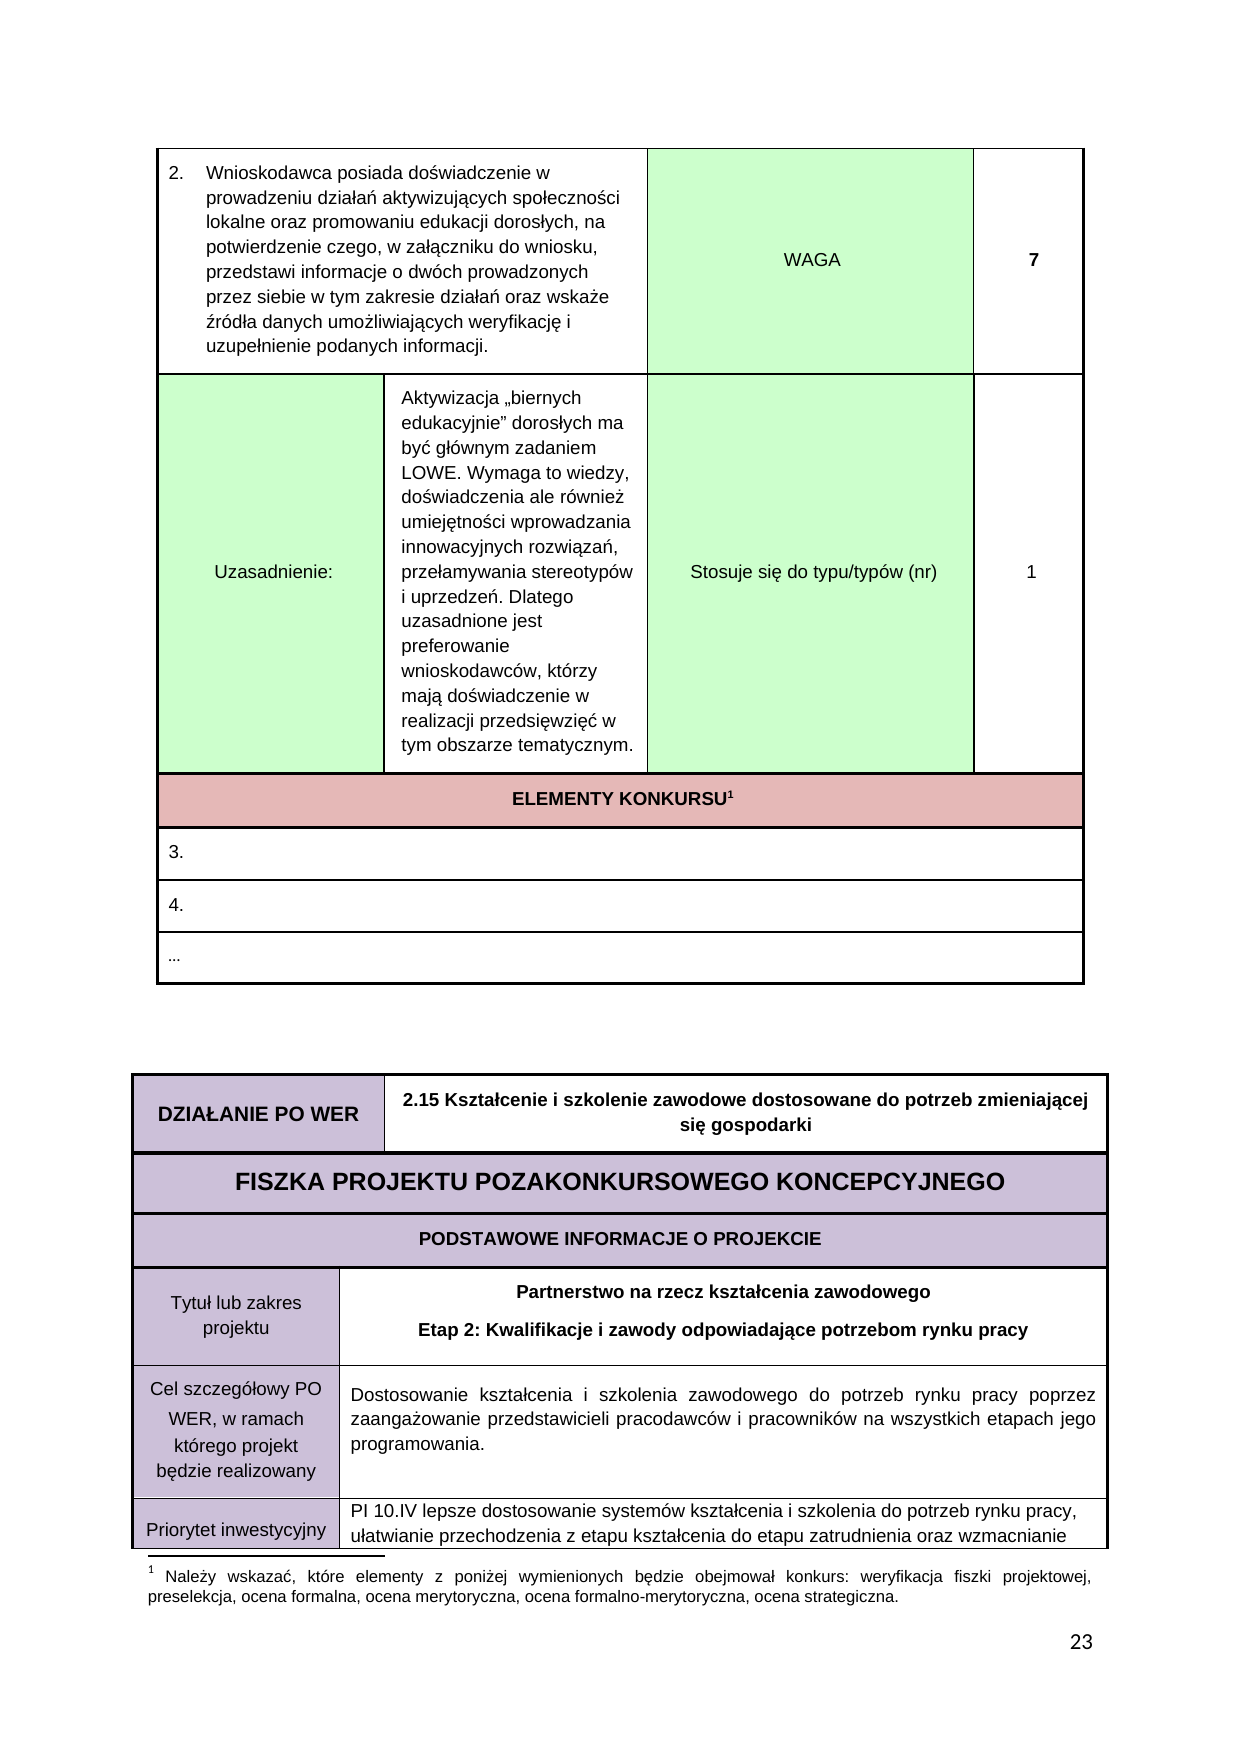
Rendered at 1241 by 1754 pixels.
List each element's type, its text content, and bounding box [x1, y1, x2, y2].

table_cell [159, 881, 1082, 931]
table_cell ELEMENTY KONKURSU [159, 775, 1082, 826]
table_cell WAGA [648, 149, 973, 373]
table_cell Cel szczegółowy PO WER, w ramach którego projekt będzie realizowany [134, 1366, 339, 1497]
table_cell Uzasadnienie: [159, 375, 383, 772]
table_cell … [159, 933, 1082, 982]
table_cell FISZKA PROJEKTU POZAKONKURSOWEGO KONCEPCYJNEGO [134, 1155, 1106, 1212]
table_cell 7 [974, 149, 1082, 373]
table_cell PODSTAWOWE INFORMACJE O PROJEKCIE [134, 1215, 1106, 1266]
table_cell Dostosowanie kształcenia i szkolenia zawodowego do potrzeb rynku pracy poprzez zaangażowanie przedstawicieli pracodawców i pracowników na wszystkich etapach jego programowania. [340, 1366, 1106, 1497]
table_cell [134, 1499, 339, 1548]
table_cell Wnioskodawca posiada doświadczenie w prowadzeniu działań aktywizujących społeczności lokalne oraz promowaniu edukacji dorosłych, na potwierdzenie czego, w załączniku do wniosku, przedstawi informacje o dwóch prowadzonych przez siebie w tym zakresie działań oraz wskaże źródła danych umożliwiających weryfikację i uzupełnienie podanych informacji. [159, 149, 647, 373]
table_cell Aktywizacja „biernych edukacyjnie” dorosłych ma być głównym zadaniem LOWE. Wymaga to wiedzy, doświadczenia ale również umiejętności wprowadzania innowacyjnych rozwiązań, przełamywania stereotypów i uprzedzeń. Dlatego uzasadnione jest preferowanie wnioskodawców, którzy mają doświadczenie w realizacji przedsięwzięć w tym obszarze tematycznym. [385, 375, 647, 772]
table_cell 1 [975, 375, 1082, 772]
table_cell Stosuje się do typu/typów (nr) [648, 375, 973, 772]
table_cell Tytuł lub zakres projektu [134, 1269, 339, 1365]
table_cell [340, 1499, 1106, 1548]
table_header DZIAŁANIE PO WER [134, 1076, 384, 1151]
table_header 2.15 Kształcenie i szkolenie zawodowe dostosowane do potrzeb zmieniającej się gospodarki [385, 1076, 1106, 1151]
table_cell Partnerstwo na rzecz kształcenia zawodowego Etap 2: Kwalifikacje i zawody odpowiadające potrzebom rynku pracy [340, 1269, 1106, 1365]
table_cell [159, 829, 1082, 879]
